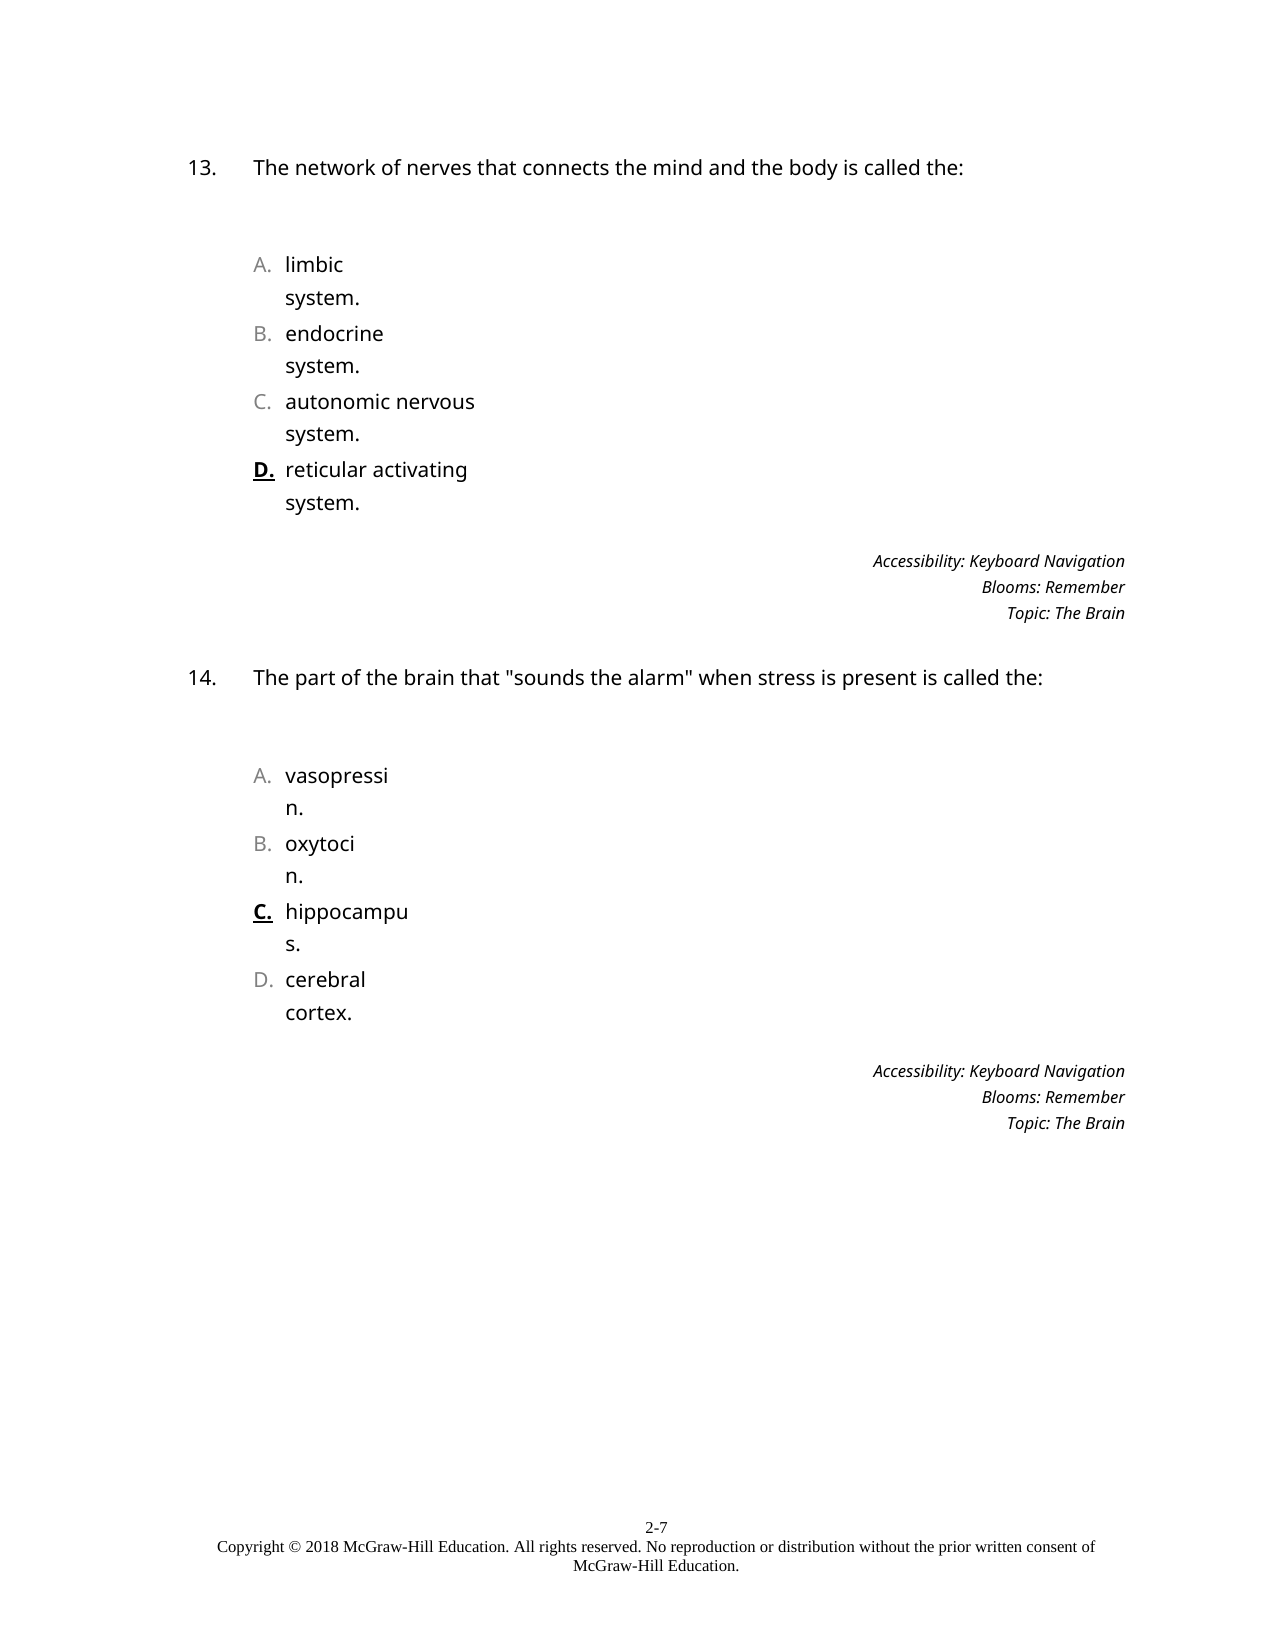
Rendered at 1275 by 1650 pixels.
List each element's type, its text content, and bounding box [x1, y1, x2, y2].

table_header The network of nerves that connects the mind and the body is called the: [253, 153, 1125, 520]
table_header 13. [188, 153, 253, 520]
table_header Accessibility: Keyboard Navigation Blooms: Remember Topic: The Brain [188, 549, 1125, 660]
table_header 14. [188, 663, 253, 1030]
table_header The part of the brain that "sounds the alarm" when stress is present is called the: [253, 663, 1125, 1030]
table_header Accessibility: Keyboard Navigation Blooms: Remember Topic: The Brain [188, 1059, 1125, 1170]
